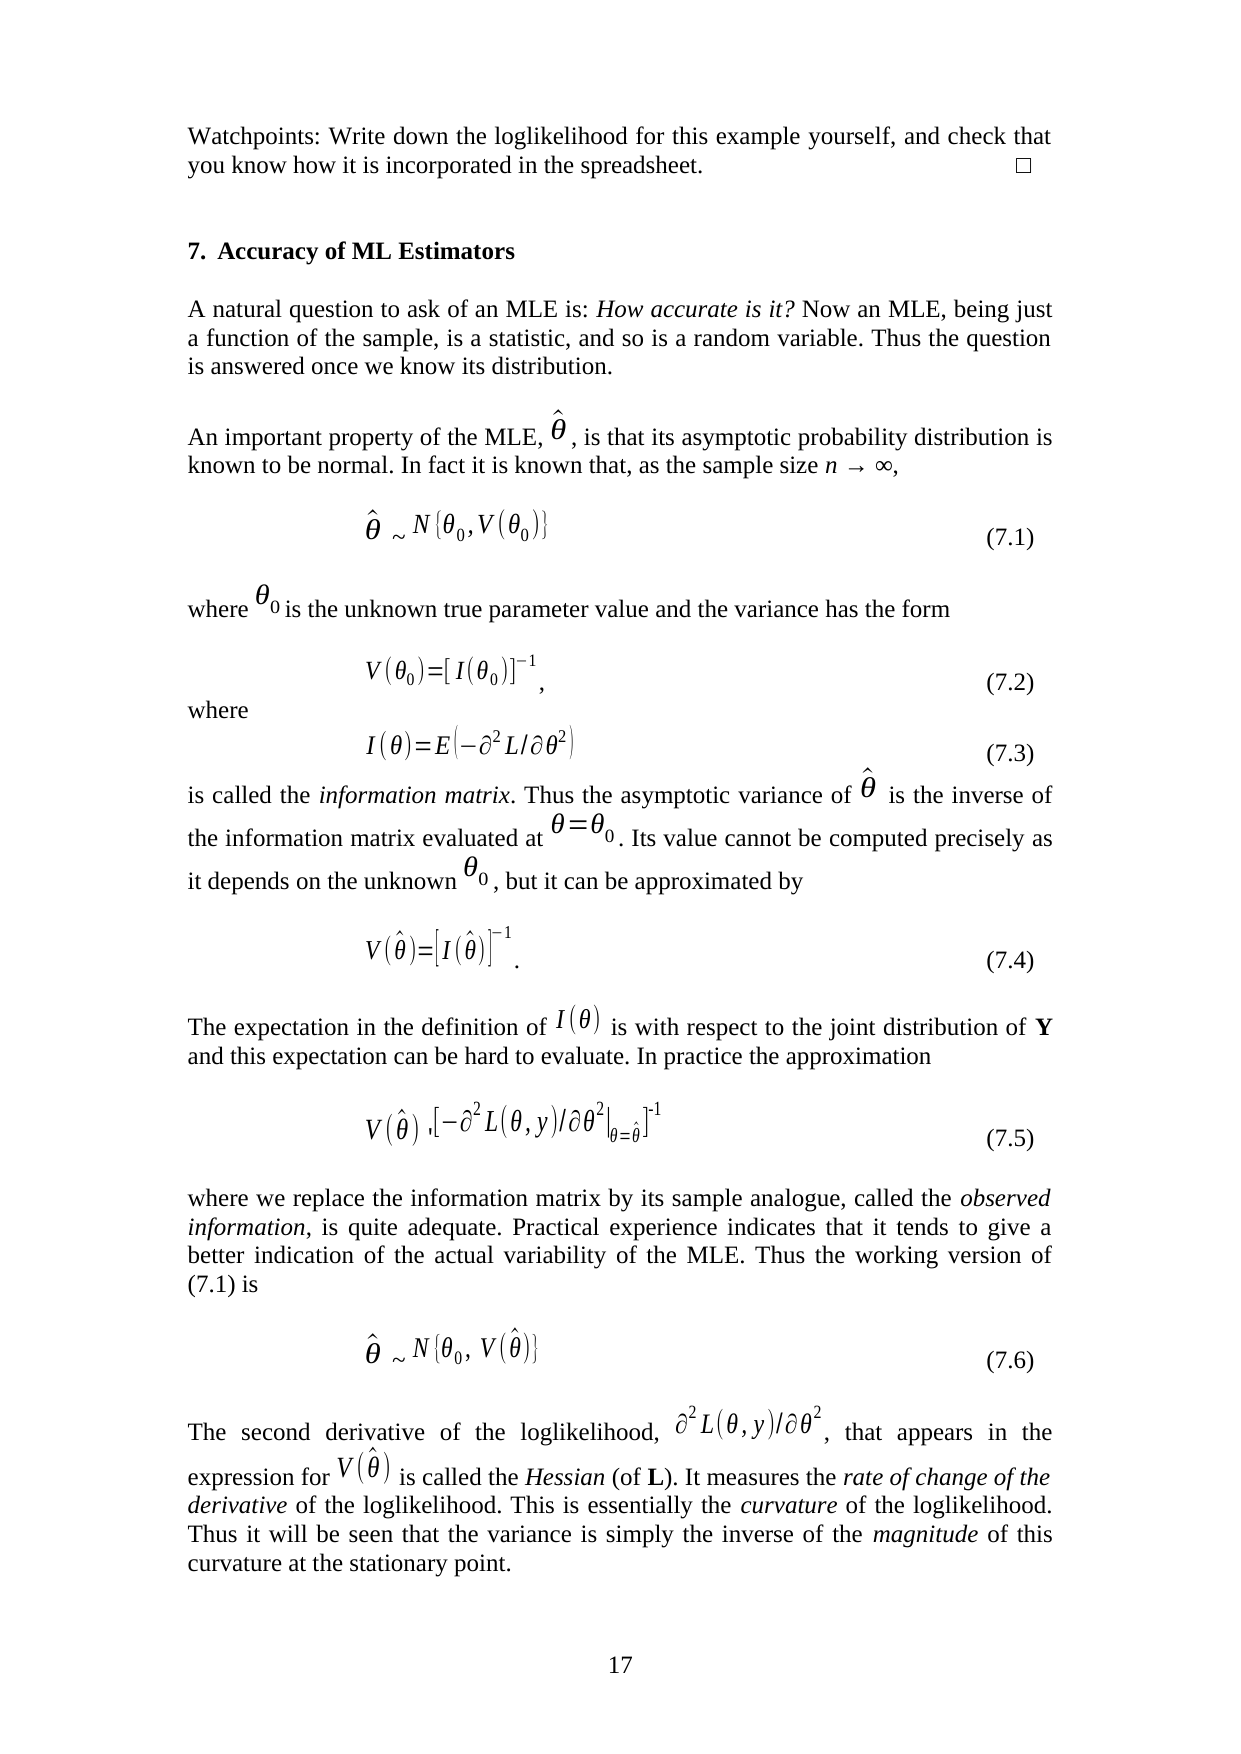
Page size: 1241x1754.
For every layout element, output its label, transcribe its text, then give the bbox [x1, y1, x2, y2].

text (7.3) [187, 724, 1053, 767]
text Watchpoints: Write down the loglikelihood for this example yourself, and check that you know how it is incorporated in the spreadsheet. □ [187, 121, 1053, 179]
text where is the unknown true parameter value and the variance has the form [187, 579, 1053, 622]
text ' (7.5) [187, 1098, 1053, 1154]
text , (7.2) [187, 651, 1053, 696]
text is called the information matrix. Thus the asymptotic variance of is the inverse of the information matrix evaluated at . Its value cannot be computed precisely as it depends on the unknown , but it can be approximated by [187, 767, 1053, 894]
text ~ (7.6) [187, 1327, 1053, 1374]
text 7. Accuracy of ML Estimators [187, 236, 1053, 265]
text ~ (7.1) [187, 508, 1053, 551]
text where we replace the information matrix by its sample analogue, called the observed information, is quite adequate. Practical experience indicates that it tends to give a better indication of the actual variability of the MLE. Thus the working version of (7.1) is [187, 1183, 1053, 1298]
text The expectation in the definition of is with respect to the joint distribution of Y and this expectation can be hard to evaluate. In practice the approximation [187, 1003, 1053, 1070]
text The second derivative of the loglikelihood, , that appears in the expression for is called the Hessian (of L). It measures the rate of change of the derivative of the loglikelihood. This is essentially the curvature of the loglikelihood. Thus it will be seen that the variance is simply the inverse of the magnitude of this curvature at the stationary point. [187, 1403, 1053, 1577]
text where [187, 696, 1053, 724]
text . (7.4) [187, 923, 1053, 974]
text A natural question to ask of an MLE is: How accurate is it? Now an MLE, being just a function of the sample, is a statistic, and so is a random variable. Thus the question is answered once we know its distribution. [187, 294, 1053, 380]
text An important property of the MLE, , is that its asymptotic probability distribution is known to be normal. In fact it is known that, as the sample size n → ∞, [187, 409, 1053, 479]
